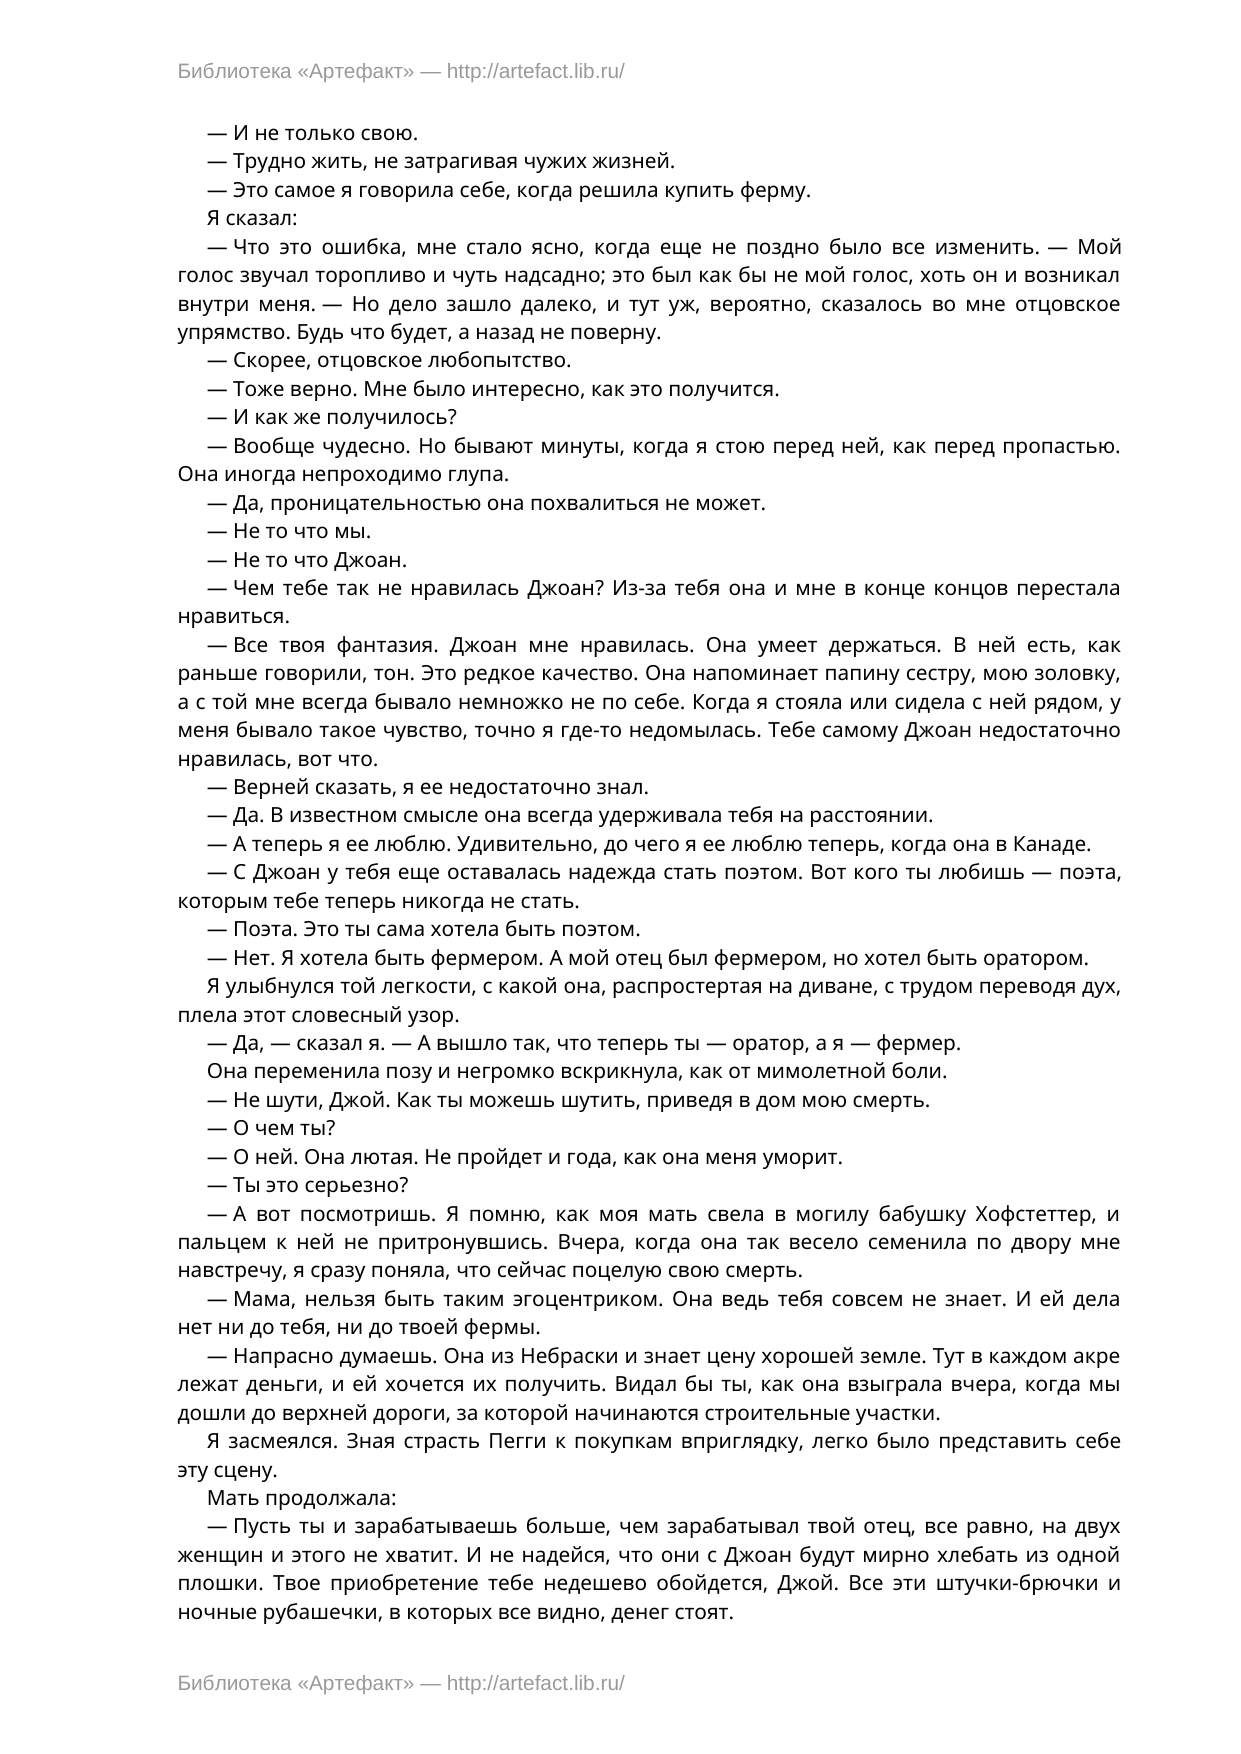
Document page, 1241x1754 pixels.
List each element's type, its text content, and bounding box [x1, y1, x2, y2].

text — А вот посмотришь. Я помню, как моя мать свела в могилу бабушку Хофстеттер, и пальцем к ней не притронувшись. Вчера, когда она так весело семенила по двору мне навстречу, я сразу поняла, что сейчас поцелую свою смерть. [177, 1199, 1122, 1284]
text — Скорее, отцовское любопытство. [177, 346, 1122, 374]
text — Не то что мы. [177, 516, 1122, 545]
text Мать продолжала: [177, 1483, 1122, 1512]
text — Да, проницательностью она похвалиться не может. [177, 488, 1122, 516]
text — Верней сказать, я ее недостаточно знал. [177, 772, 1122, 801]
text — И как же получилось? [177, 402, 1122, 431]
text — Трудно жить, не затрагивая чужих жизней. [177, 147, 1122, 175]
text — Нет. Я хотела быть фермером. А мой отец был фермером, но хотел быть оратором. [177, 943, 1122, 971]
text — И не только свою. [177, 118, 1122, 147]
text Я засмеялся. Зная страсть Пегги к покупкам вприглядку, легко было представить себе эту сцену. [177, 1426, 1122, 1483]
text — Вообще чудесно. Но бывают минуты, когда я стою перед ней, как перед пропастью. Она иногда непроходимо глупа. [177, 431, 1122, 488]
text — Не шути, Джой. Как ты можешь шутить, приведя в дом мою смерть. [177, 1085, 1122, 1113]
text — Поэта. Это ты сама хотела быть поэтом. [177, 914, 1122, 943]
text — Ты это серьезно? [177, 1170, 1122, 1199]
text — Тоже верно. Мне было интересно, как это получится. [177, 374, 1122, 402]
text — Все твоя фантазия. Джоан мне нравилась. Она умеет держаться. В ней есть, как раньше говорили, тон. Это редкое качество. Она напоминает папину сестру, мою золовку, а с той мне всегда бывало немножко не по себе. Когда я стояла или сидела с ней рядом, у меня бывало такое чувство, точно я где-то недомылась. Тебе самому Джоан недостаточно нравилась, вот что. [177, 630, 1122, 772]
text — Мама, нельзя быть таким эгоцентриком. Она ведь тебя совсем не знает. И ей дела нет ни до тебя, ни до твоей фермы. [177, 1284, 1122, 1341]
text — А теперь я ее люблю. Удивительно, до чего я ее люблю теперь, когда она в Канаде. [177, 829, 1122, 857]
text — Не то что Джоан. [177, 545, 1122, 573]
text — С Джоан у тебя еще оставалась надежда стать поэтом. Вот кого ты любишь — поэта, которым тебе теперь никогда не стать. [177, 857, 1122, 914]
text — Напрасно думаешь. Она из Небраски и знает цену хорошей земле. Тут в каждом акре лежат деньги, и ей хочется их получить. Видал бы ты, как она взыграла вчера, когда мы дошли до верхней дороги, за которой начинаются строительные участки. [177, 1341, 1122, 1426]
text — Что это ошибка, мне стало ясно, когда еще не поздно было все изменить. — Мой голос звучал торопливо и чуть надсадно; это был как бы не мой голос, хоть он и возникал внутри меня. — Но дело зашло далеко, и тут уж, вероятно, сказалось во мне отцовское упрямство. Будь что будет, а назад не поверну. [177, 232, 1122, 346]
text — О ней. Она лютая. Не пройдет и года, как она меня уморит. [177, 1142, 1122, 1170]
text — Да. В известном смысле она всегда удерживала тебя на расстоянии. [177, 801, 1122, 829]
text — Чем тебе так не нравилась Джоан? Из-за тебя она и мне в конце концов перестала нравиться. [177, 573, 1122, 630]
text Она переменила позу и негромко вскрикнула, как от мимолетной боли. [177, 1057, 1122, 1085]
text — Пусть ты и зарабатываешь больше, чем зарабатывал твой отец, все равно, на двух женщин и этого не хватит. И не надейся, что они с Джоан будут мирно хлебать из одной плошки. Твое приобретение тебе недешево обойдется, Джой. Все эти штучки-брючки и ночные рубашечки, в которых все видно, денег стоят. [177, 1512, 1122, 1625]
text — Это самое я говорила себе, когда решила купить ферму. [177, 175, 1122, 203]
text — Да, — сказал я. — А вышло так, что теперь ты — оратор, а я — фермер. [177, 1028, 1122, 1057]
text Я улыбнулся той легкости, с какой она, распростертая на диване, с трудом переводя дух, плела этот словесный узор. [177, 971, 1122, 1028]
text — О чем ты? [177, 1113, 1122, 1142]
text Я сказал: [177, 203, 1122, 232]
